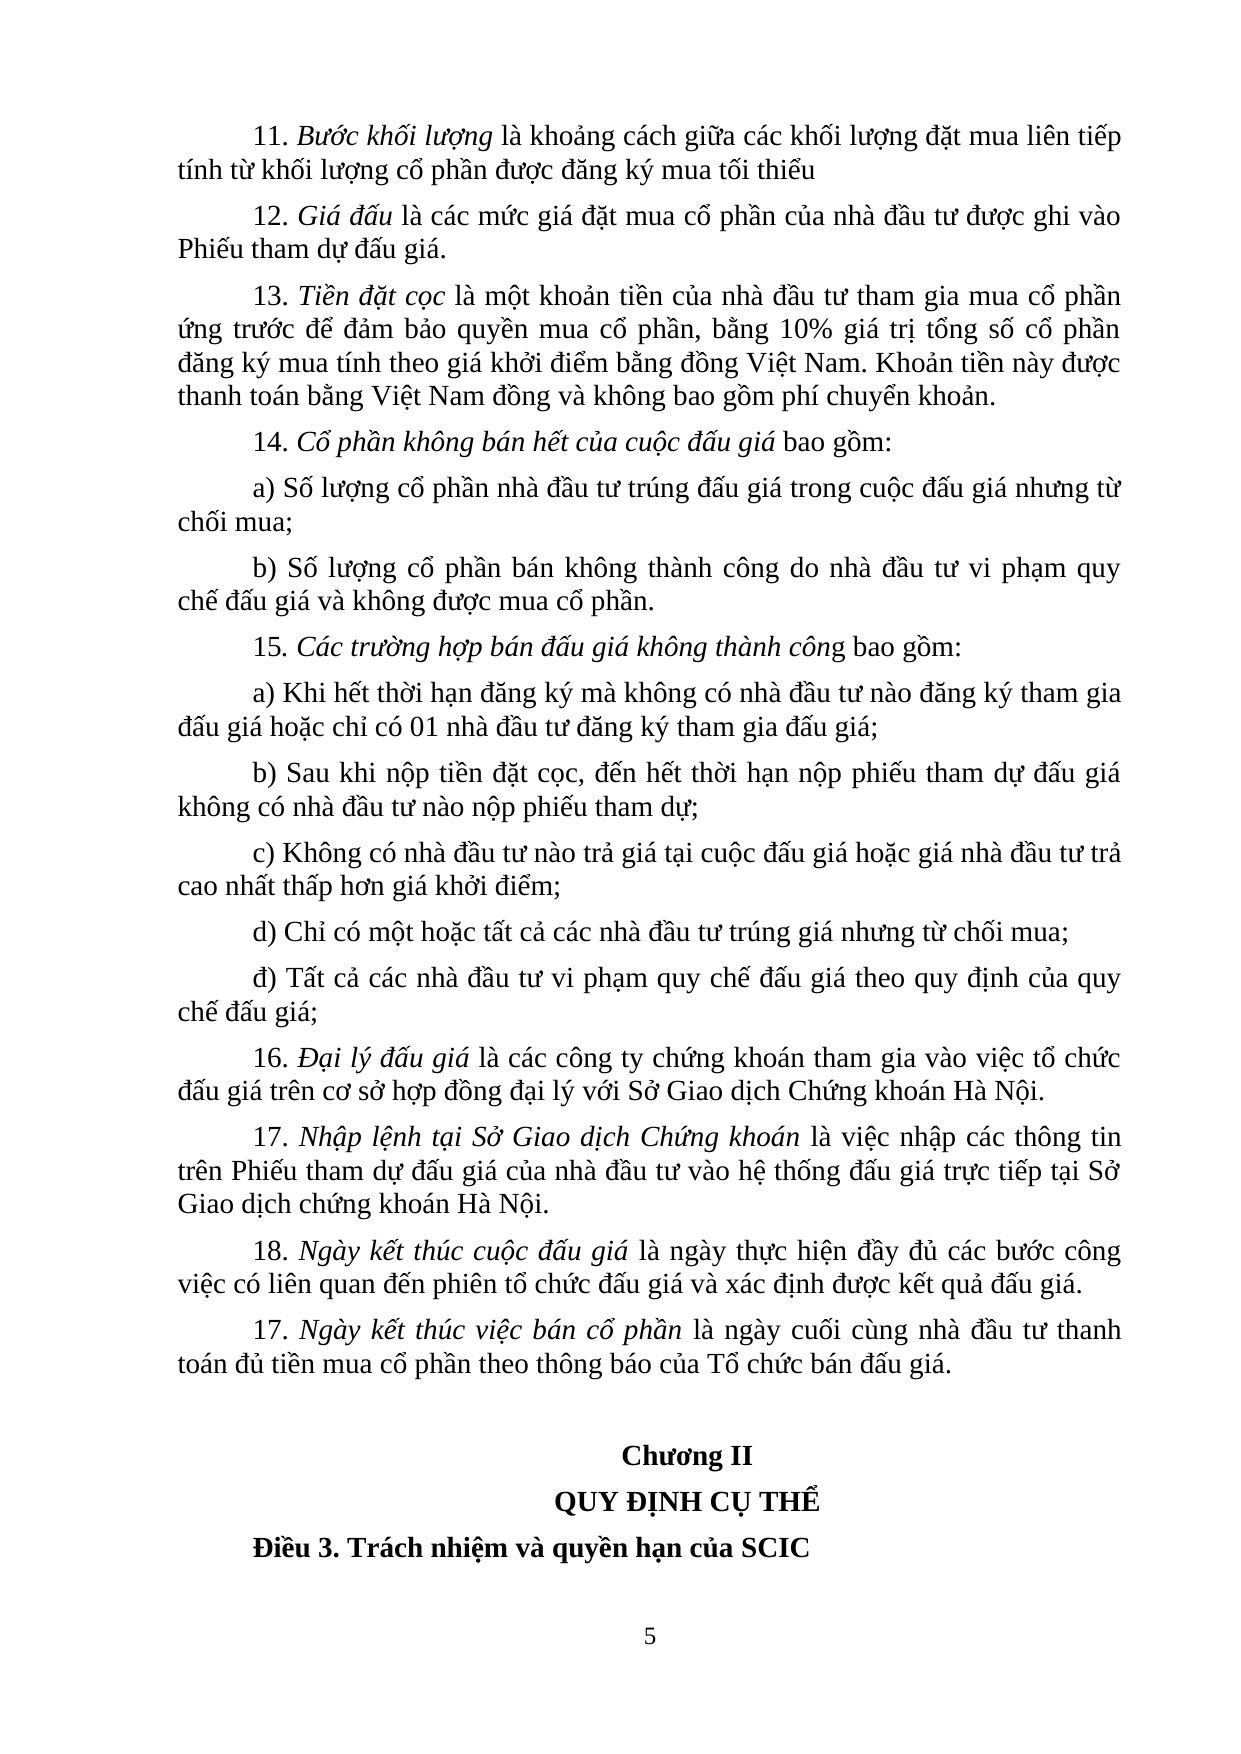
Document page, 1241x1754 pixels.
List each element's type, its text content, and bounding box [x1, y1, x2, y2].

text 11. Bước khối lượng là khoảng cách giữa các khối lượng đặt mua liên tiếp tính từ khối lượng cổ phần được đăng ký mua tối thiểu [177, 118, 1122, 186]
text 14. Cổ phần không bán hết của cuộc đấu giá bao gồm: [177, 424, 1122, 458]
text d) Chỉ có một hoặc tất cả các nhà đầu tư trúng giá nhưng từ chối mua; [177, 914, 1122, 948]
text 18. Ngày kết thúc cuộc đấu giá là ngày thực hiện đầy đủ các bước công việc có liên quan đến phiên tổ chức đấu giá và xác định được kết quả đấu giá. [177, 1233, 1122, 1300]
text 12. Giá đấu là các mức giá đặt mua cổ phần của nhà đầu tư được ghi vào Phiếu tham dự đấu giá. [177, 198, 1122, 265]
text 17. Nhập lệnh tại Sở Giao dịch Chứng khoán là việc nhập các thông tin trên Phiếu tham dự đấu giá của nhà đầu tư vào hệ thống đấu giá trực tiếp tại Sở Giao dịch chứng khoán Hà Nội. [177, 1119, 1122, 1220]
text 17. Ngày kết thúc việc bán cổ phần là ngày cuối cùng nhà đầu tư thanh toán đủ tiền mua cổ phần theo thông báo của Tổ chức bán đấu giá. [177, 1312, 1122, 1379]
text a) Số lượng cổ phần nhà đầu tư trúng đấu giá trong cuộc đấu giá nhưng từ chối mua; [177, 470, 1122, 537]
text 15. Các trường hợp bán đấu giá không thành công bao gồm: [177, 629, 1122, 663]
text 13. Tiền đặt cọc là một khoản tiền của nhà đầu tư tham gia mua cổ phần ứng trước để đảm bảo quyền mua cổ phần, bằng 10% giá trị tổng số cổ phần đăng ký mua tính theo giá khởi điểm bằng đồng Việt Nam. Khoản tiền này được thanh toán bằng Việt Nam đồng và không bao gồm phí chuyển khoản. [177, 278, 1122, 412]
text QUY ĐỊNH CỤ THỂ [177, 1484, 1122, 1517]
text c) Không có nhà đầu tư nào trả giá tại cuộc đấu giá hoặc giá nhà đầu tư trả cao nhất thấp hơn giá khởi điểm; [177, 835, 1122, 902]
text Chương II [177, 1438, 1122, 1471]
text Điều 3. Trách nhiệm và quyền hạn của SCIC [177, 1530, 1122, 1563]
text a) Khi hết thời hạn đăng ký mà không có nhà đầu tư nào đăng ký tham gia đấu giá hoặc chỉ có 01 nhà đầu tư đăng ký tham gia đấu giá; [177, 676, 1122, 743]
text 16. Đại lý đấu giá là các công ty chứng khoán tham gia vào việc tổ chức đấu giá trên cơ sở hợp đồng đại lý với Sở Giao dịch Chứng khoán Hà Nội. [177, 1040, 1122, 1107]
text b) Số lượng cổ phần bán không thành công do nhà đầu tư vi phạm quy chế đấu giá và không được mua cổ phần. [177, 550, 1122, 617]
text đ) Tất cả các nhà đầu tư vi phạm quy chế đấu giá theo quy định của quy chế đấu giá; [177, 960, 1122, 1027]
text b) Sau khi nộp tiền đặt cọc, đến hết thời hạn nộp phiếu tham dự đấu giá không có nhà đầu tư nào nộp phiếu tham dự; [177, 755, 1122, 822]
